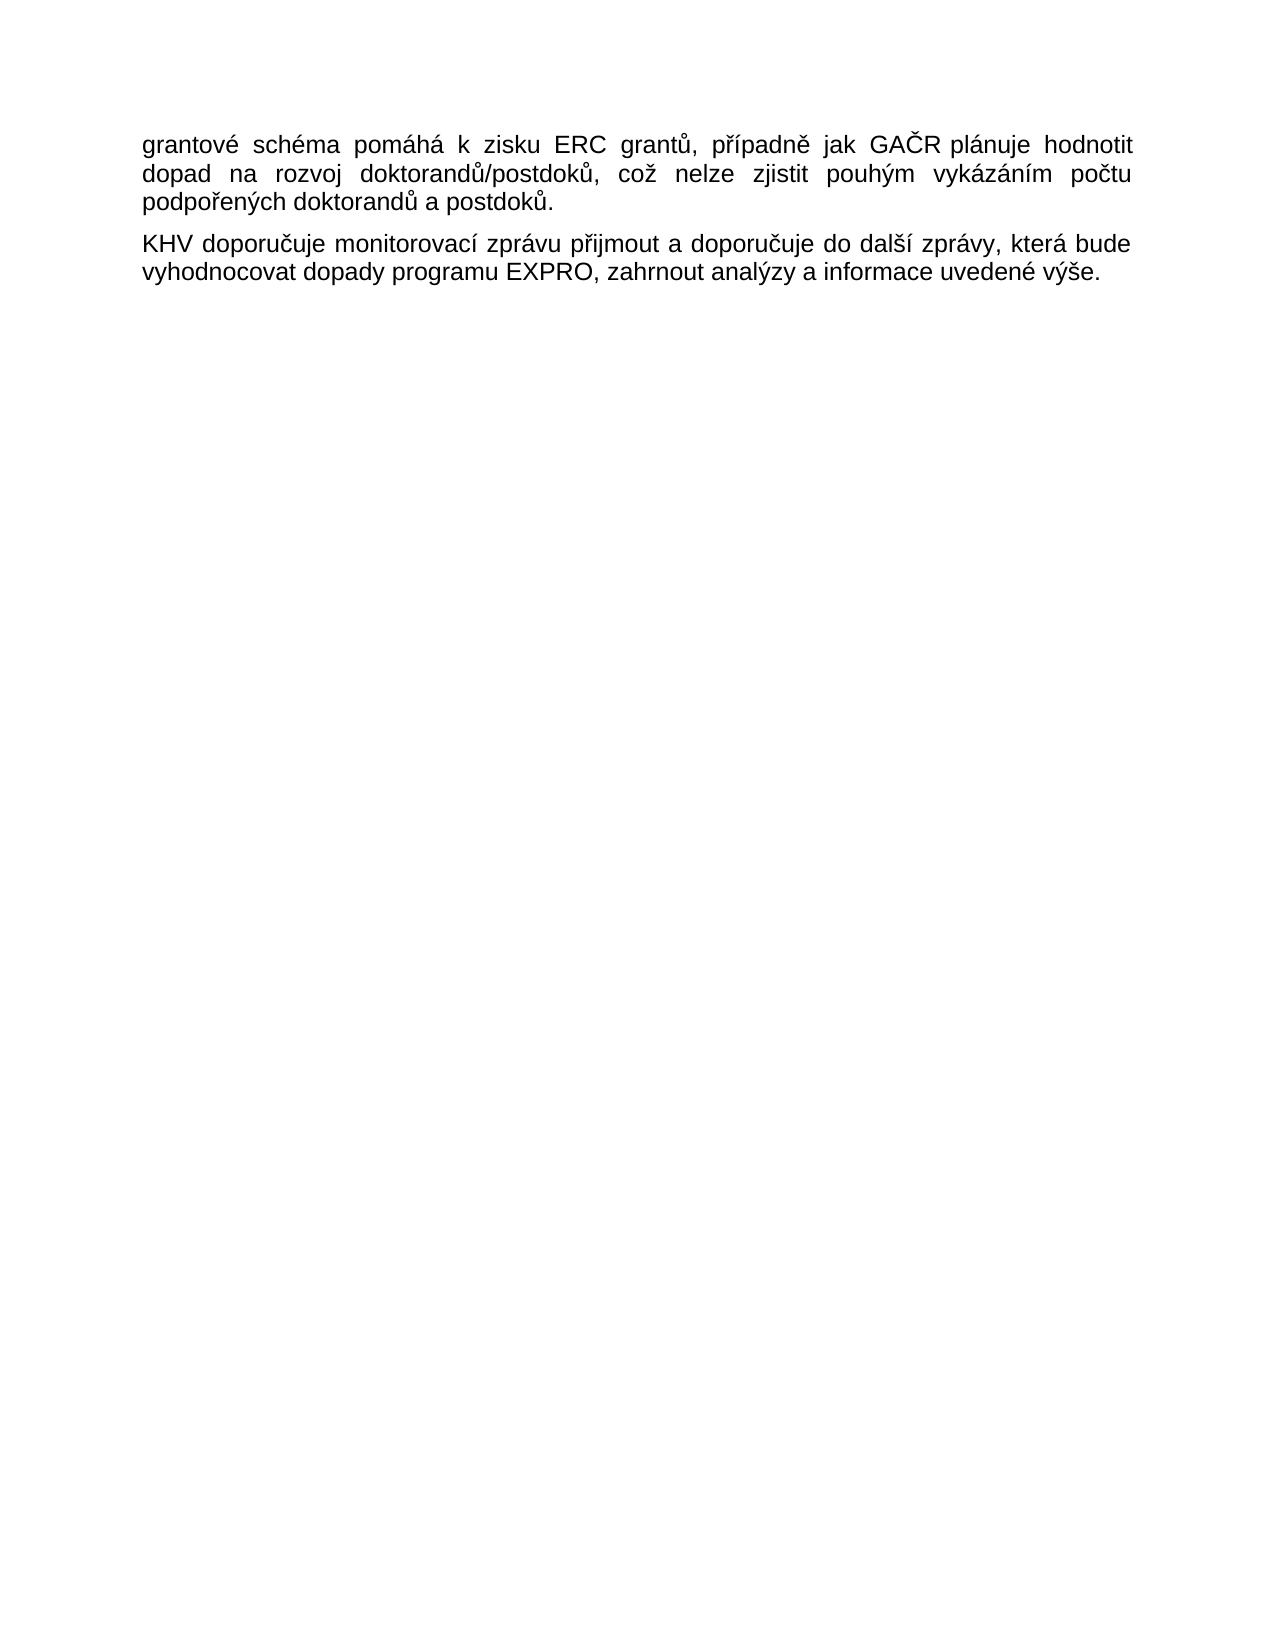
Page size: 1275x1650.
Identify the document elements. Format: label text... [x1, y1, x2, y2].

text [142, 130, 1133, 216]
text KHV doporučuje monitorovací zprávu přijmout a doporučuje do další zprávy, která bude vyhodnocovat dopady programu EXPRO, zahrnout analýzy a informace uvedené výše. [142, 229, 1133, 286]
